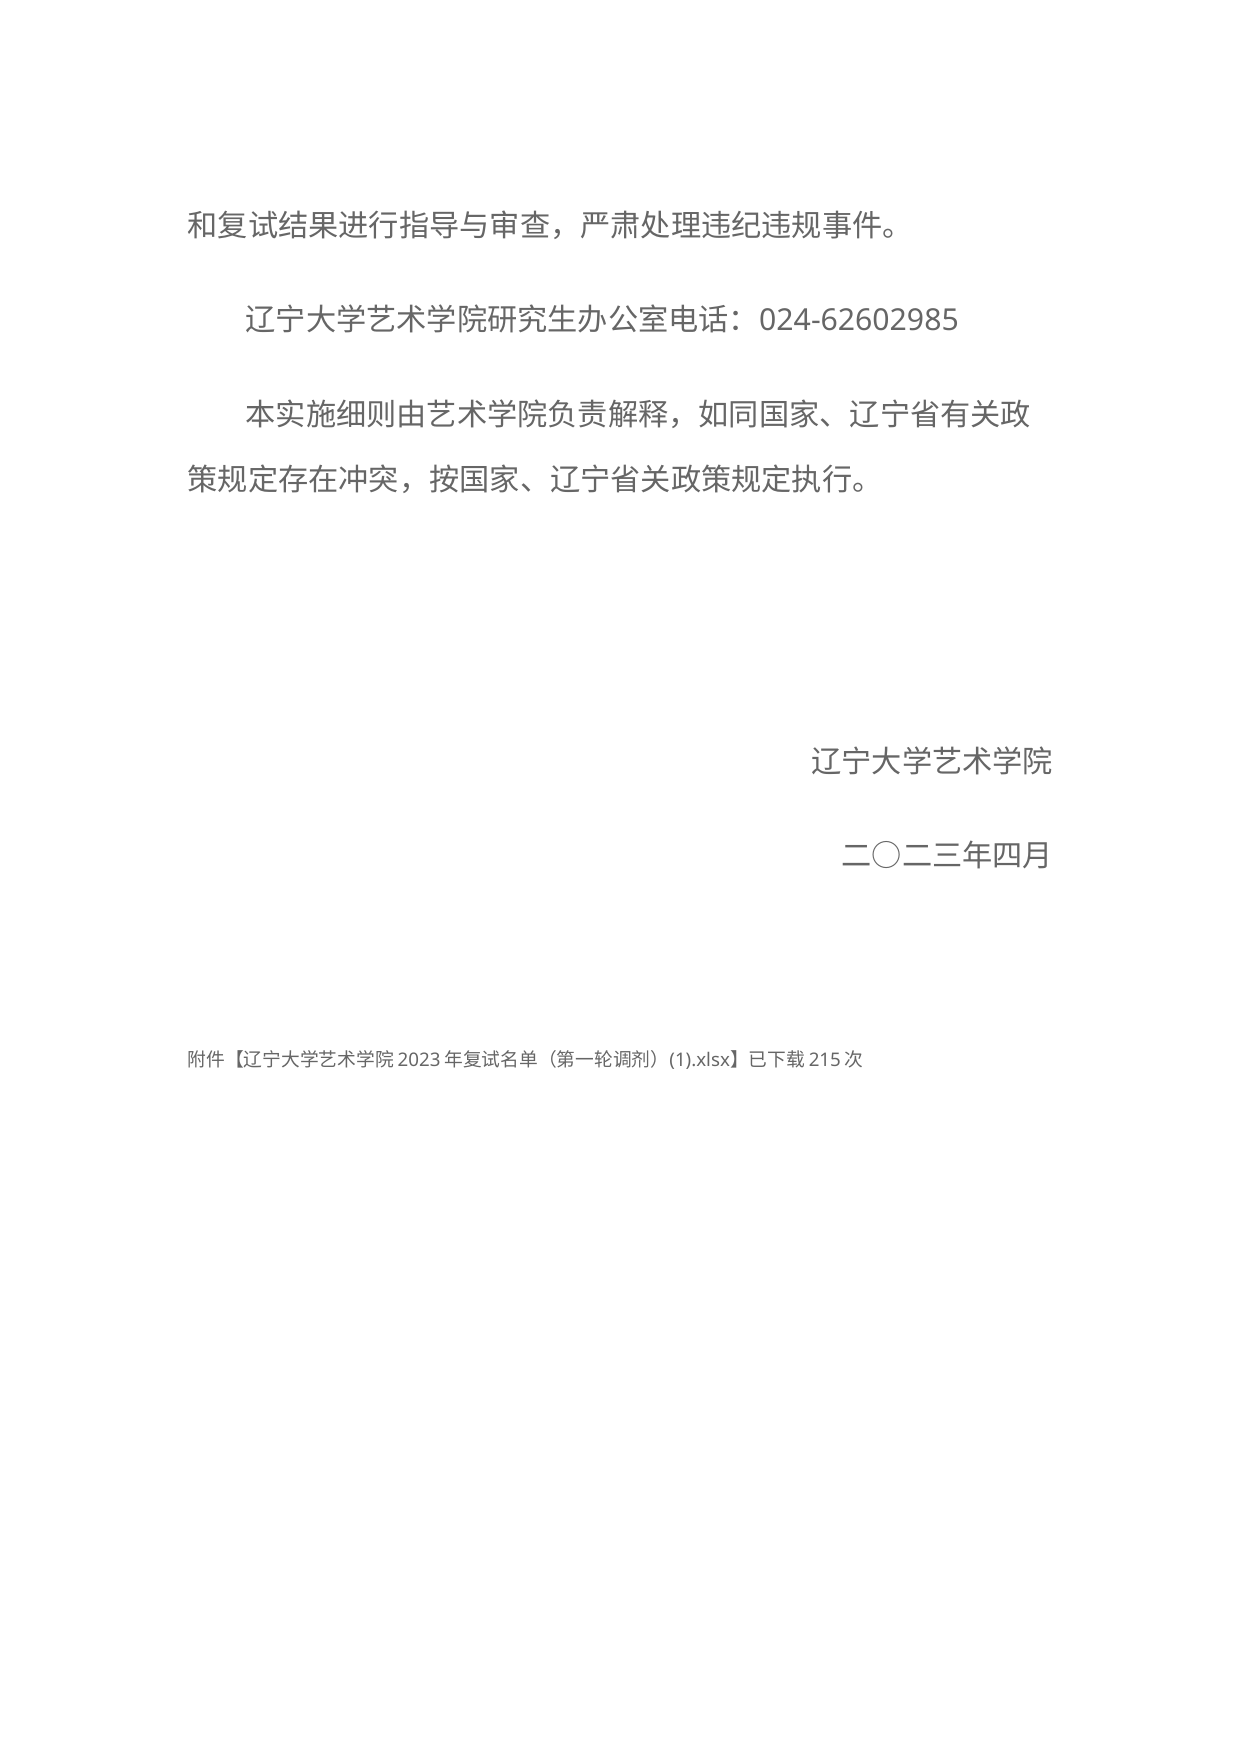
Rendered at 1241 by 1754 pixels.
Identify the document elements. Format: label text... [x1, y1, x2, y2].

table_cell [188, 162, 1053, 1042]
table_cell 附件【辽宁大学艺术学院2023年复试名单（第一轮调剂）(1).xlsx】已下载215次 [188, 1042, 1053, 1074]
